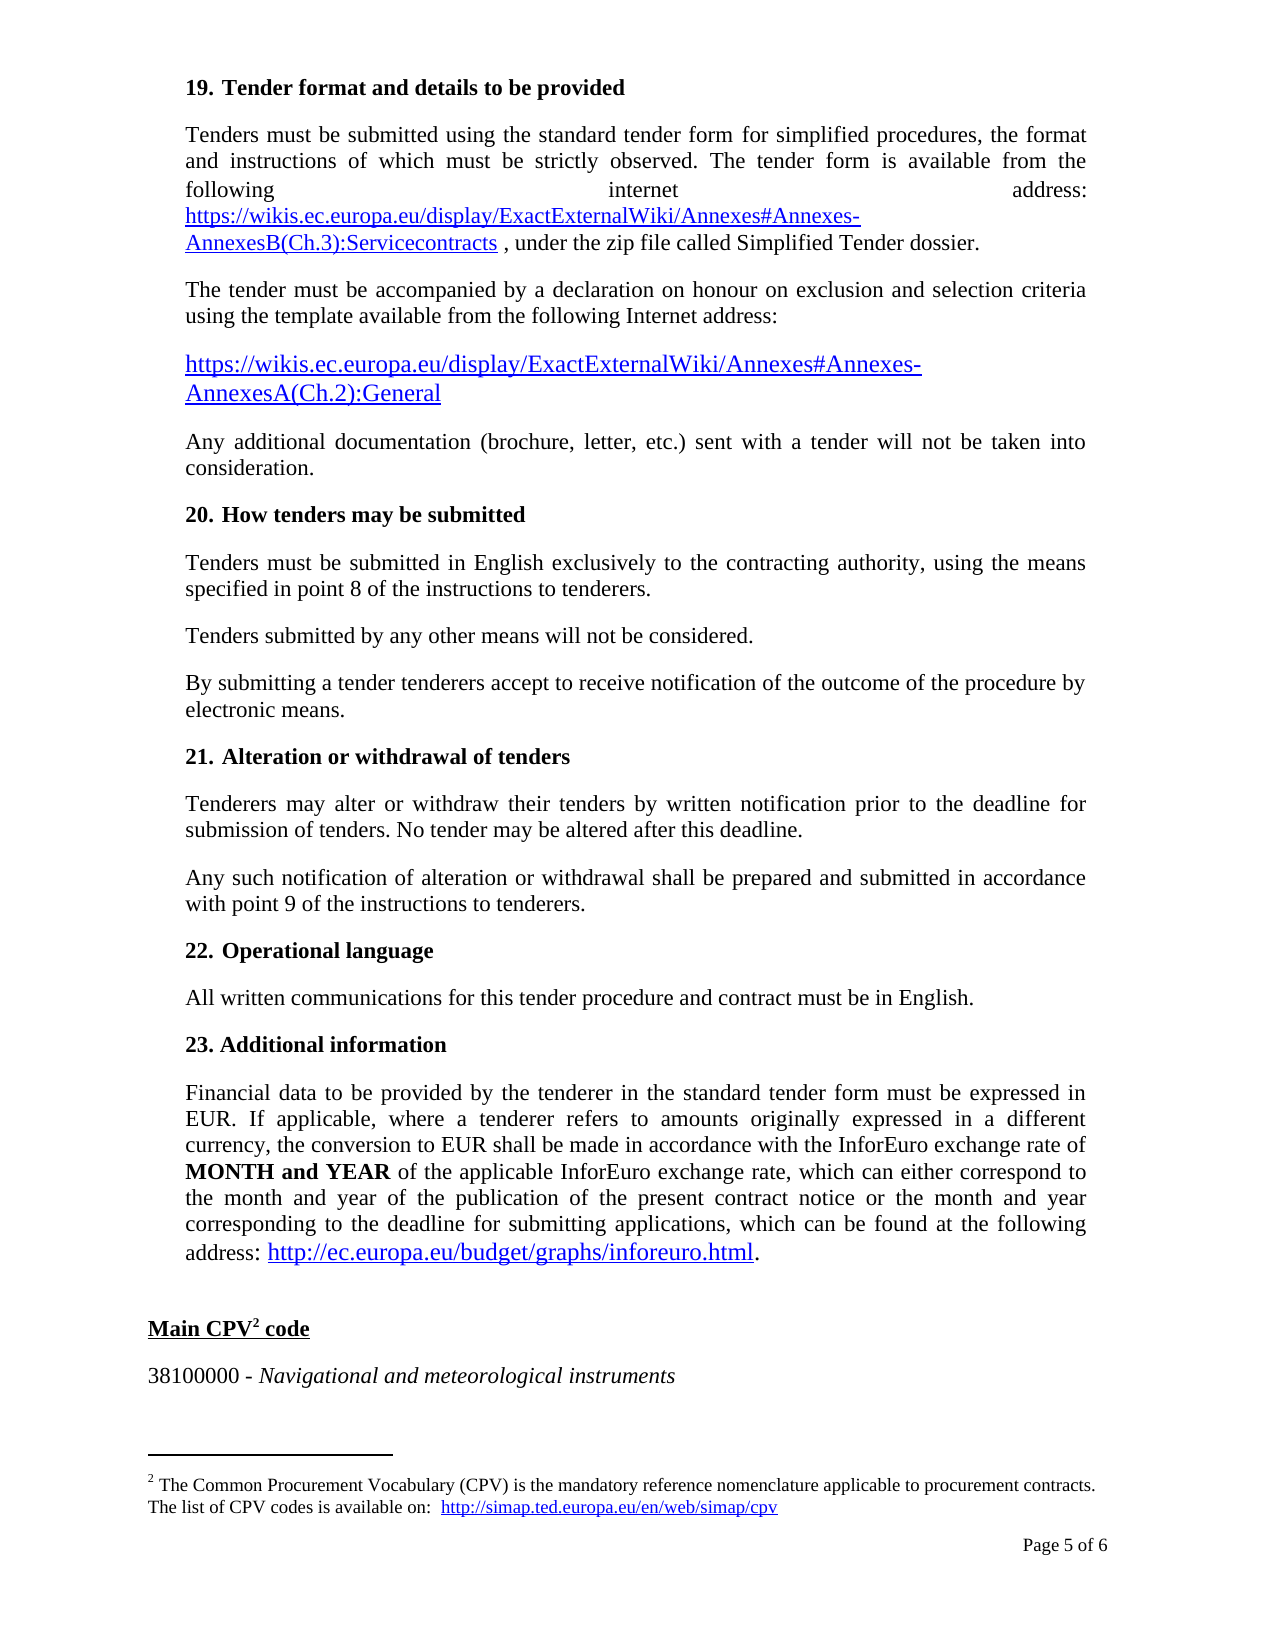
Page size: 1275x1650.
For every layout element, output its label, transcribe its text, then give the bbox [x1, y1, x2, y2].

text Tenders must be submitted in English exclusively to the contracting authority, using the means specified in point 8 of the instructions to tenderers. [185, 549, 1087, 601]
text Tenders submitted by any other means will not be considered. [185, 622, 1087, 648]
text 22. Operational language [185, 937, 1125, 963]
text 21. Alteration or withdrawal of tenders [185, 743, 1125, 769]
text By submitting a tender tenderers accept to receive notification of the outcome of the procedure by electronic means. [185, 669, 1087, 722]
text All written communications for this tender procedure and contract must be in English. [185, 984, 1087, 1011]
text Main CPV code [148, 1315, 1125, 1342]
text https://wikis.ec.europa.eu/display/ExactExternalWiki/Annexes#Annexes-AnnexesA(Ch.2):General [185, 349, 1087, 407]
text Tenderers may alter or withdraw their tenders by written notification prior to the deadline for submission of tenders. No tender may be altered after this deadline. [185, 790, 1087, 843]
text 20. How tenders may be submitted [185, 501, 1125, 528]
text 19. Tender format and details to be provided [185, 74, 1125, 100]
text Tenders must be submitted using the standard tender form for simplified procedures, the format and instructions of which must be strictly observed. The tender form is available from the following internet address: https://wikis.ec.europa.eu/display/ExactExternalWiki/Annexes#Annexes-AnnexesB(Ch.3):Servicecontracts , under the zip file called Simplified Tender dossier. [185, 121, 1087, 255]
text Any additional documentation (brochure, letter, etc.) sent with a tender will not be taken into consideration. [185, 428, 1087, 481]
text The tender must be accompanied by a declaration on honour on exclusion and selection criteria using the template available from the following Internet address: [185, 276, 1087, 329]
text 23. Additional information [185, 1032, 1087, 1058]
text Any such notification of alteration or withdrawal shall be prepared and submitted in accordance with point 9 of the instructions to tenderers. [185, 864, 1087, 916]
text Financial data to be provided by the tenderer in the standard tender form must be expressed in EUR. If applicable, where a tenderer refers to amounts originally expressed in a different currency, the conversion to EUR shall be made in accordance with the InforEuro exchange rate of MONTH and YEAR of the applicable InforEuro exchange rate, which can either correspond to the month and year of the publication of the present contract notice or the month and year corresponding to the deadline for submitting applications, which can be found at the following address: http://ec.europa.eu/budget/graphs/inforeuro.html. [185, 1079, 1087, 1266]
text 38100000 - Navigational and meteorological instruments [148, 1362, 1125, 1389]
